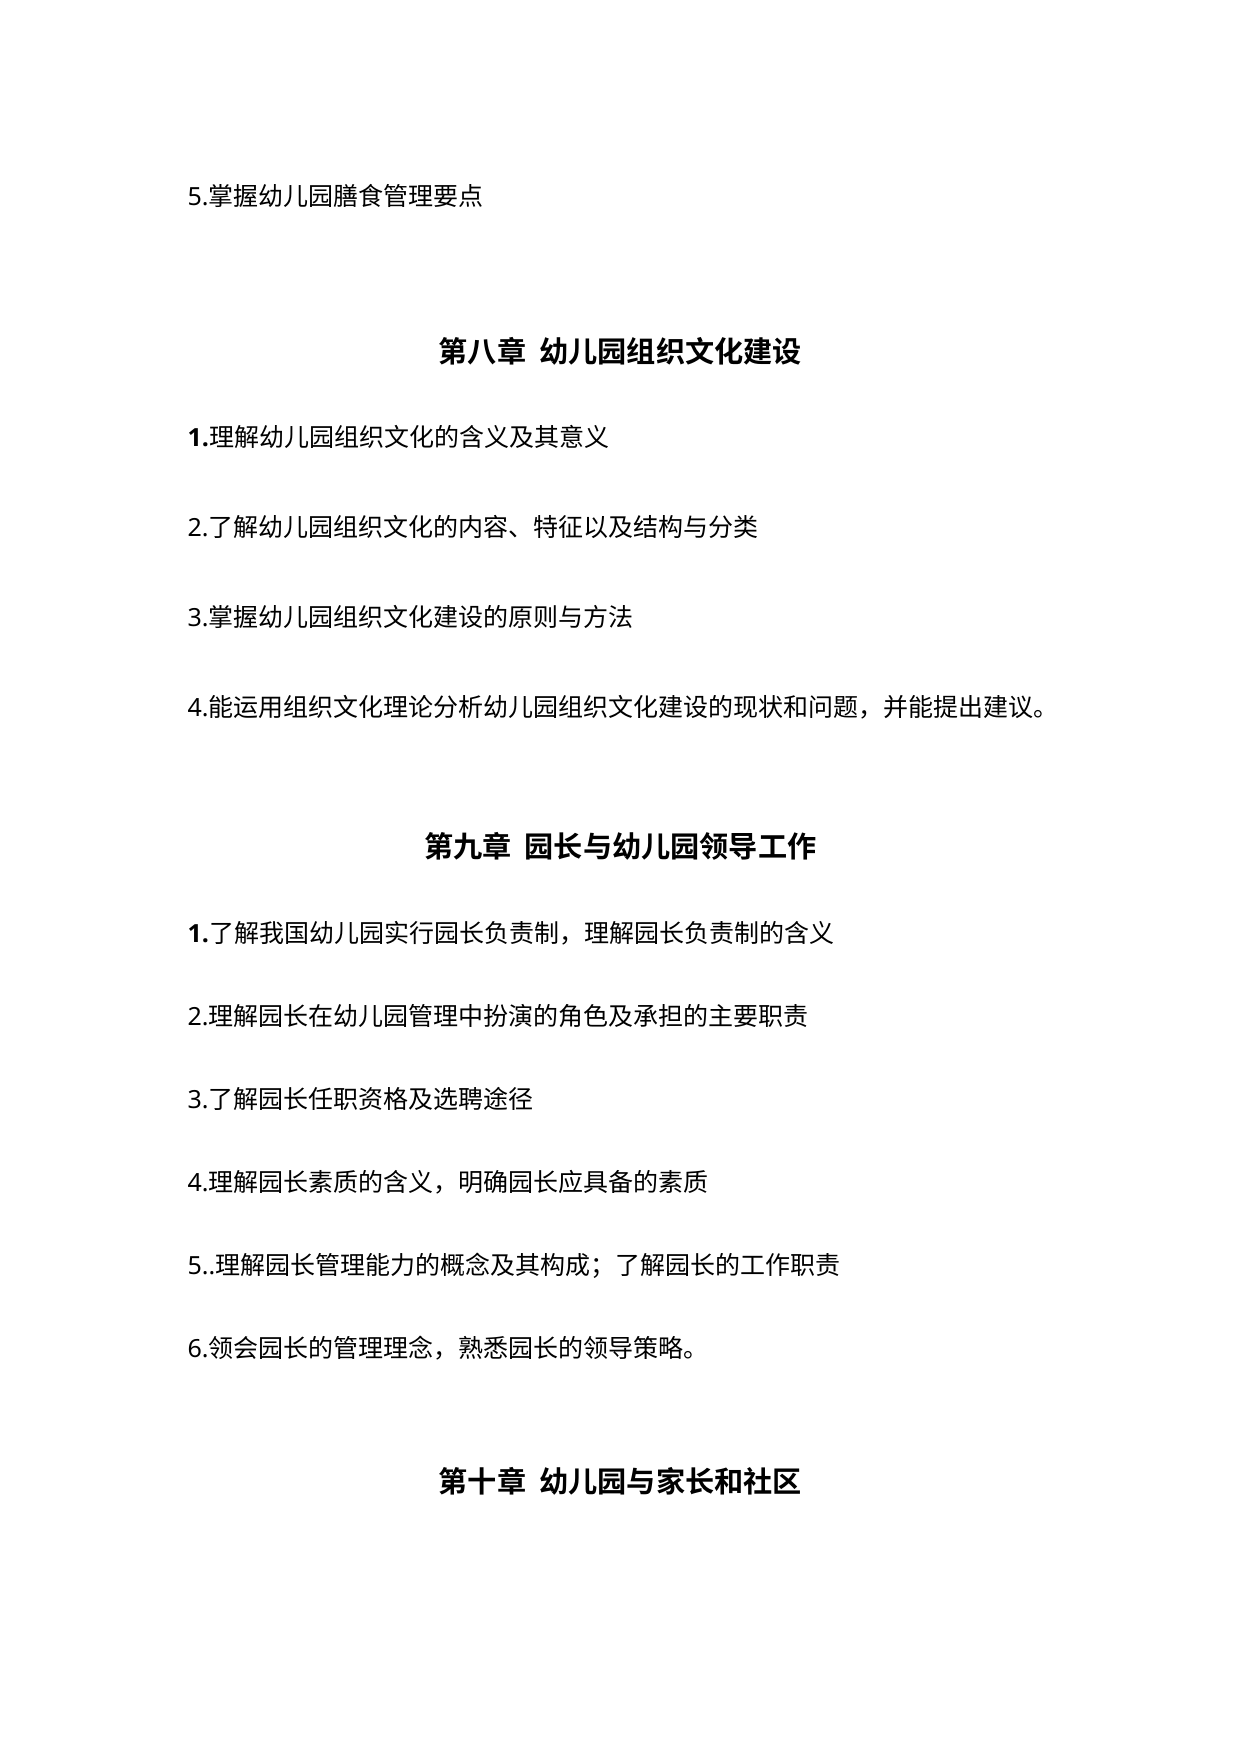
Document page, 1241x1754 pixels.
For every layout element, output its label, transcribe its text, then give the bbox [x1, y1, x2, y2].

text 3.掌握幼儿园组织文化建设的原则与方法 [187, 583, 1053, 648]
text 3.了解园长任职资格及选聘途径 [187, 1065, 1053, 1130]
text 4.理解园长素质的含义，明确园长应具备的素质 [187, 1148, 1053, 1213]
text 第九章 园长与幼儿园领导工作 [187, 813, 1053, 878]
text 5..理解园长管理能力的概念及其构成；了解园长的工作职责 [187, 1231, 1053, 1296]
text 第十章 幼儿园与家长和社区 [187, 1447, 1053, 1512]
text 第八章 幼儿园组织文化建设 [187, 317, 1053, 382]
text 1.理解幼儿园组织文化的含义及其意义 [187, 403, 1053, 468]
text 2.理解园长在幼儿园管理中扮演的角色及承担的主要职责 [187, 982, 1053, 1047]
text 5.掌握幼儿园膳食管理要点 [187, 162, 1053, 227]
text 6.领会园长的管理理念，熟悉园长的领导策略。 [187, 1314, 1053, 1379]
text 2.了解幼儿园组织文化的内容、特征以及结构与分类 [187, 493, 1053, 558]
text 1.了解我国幼儿园实行园长负责制，理解园长负责制的含义 [187, 899, 1053, 964]
text 4.能运用组织文化理论分析幼儿园组织文化建设的现状和问题，并能提出建议。 [187, 673, 1053, 738]
